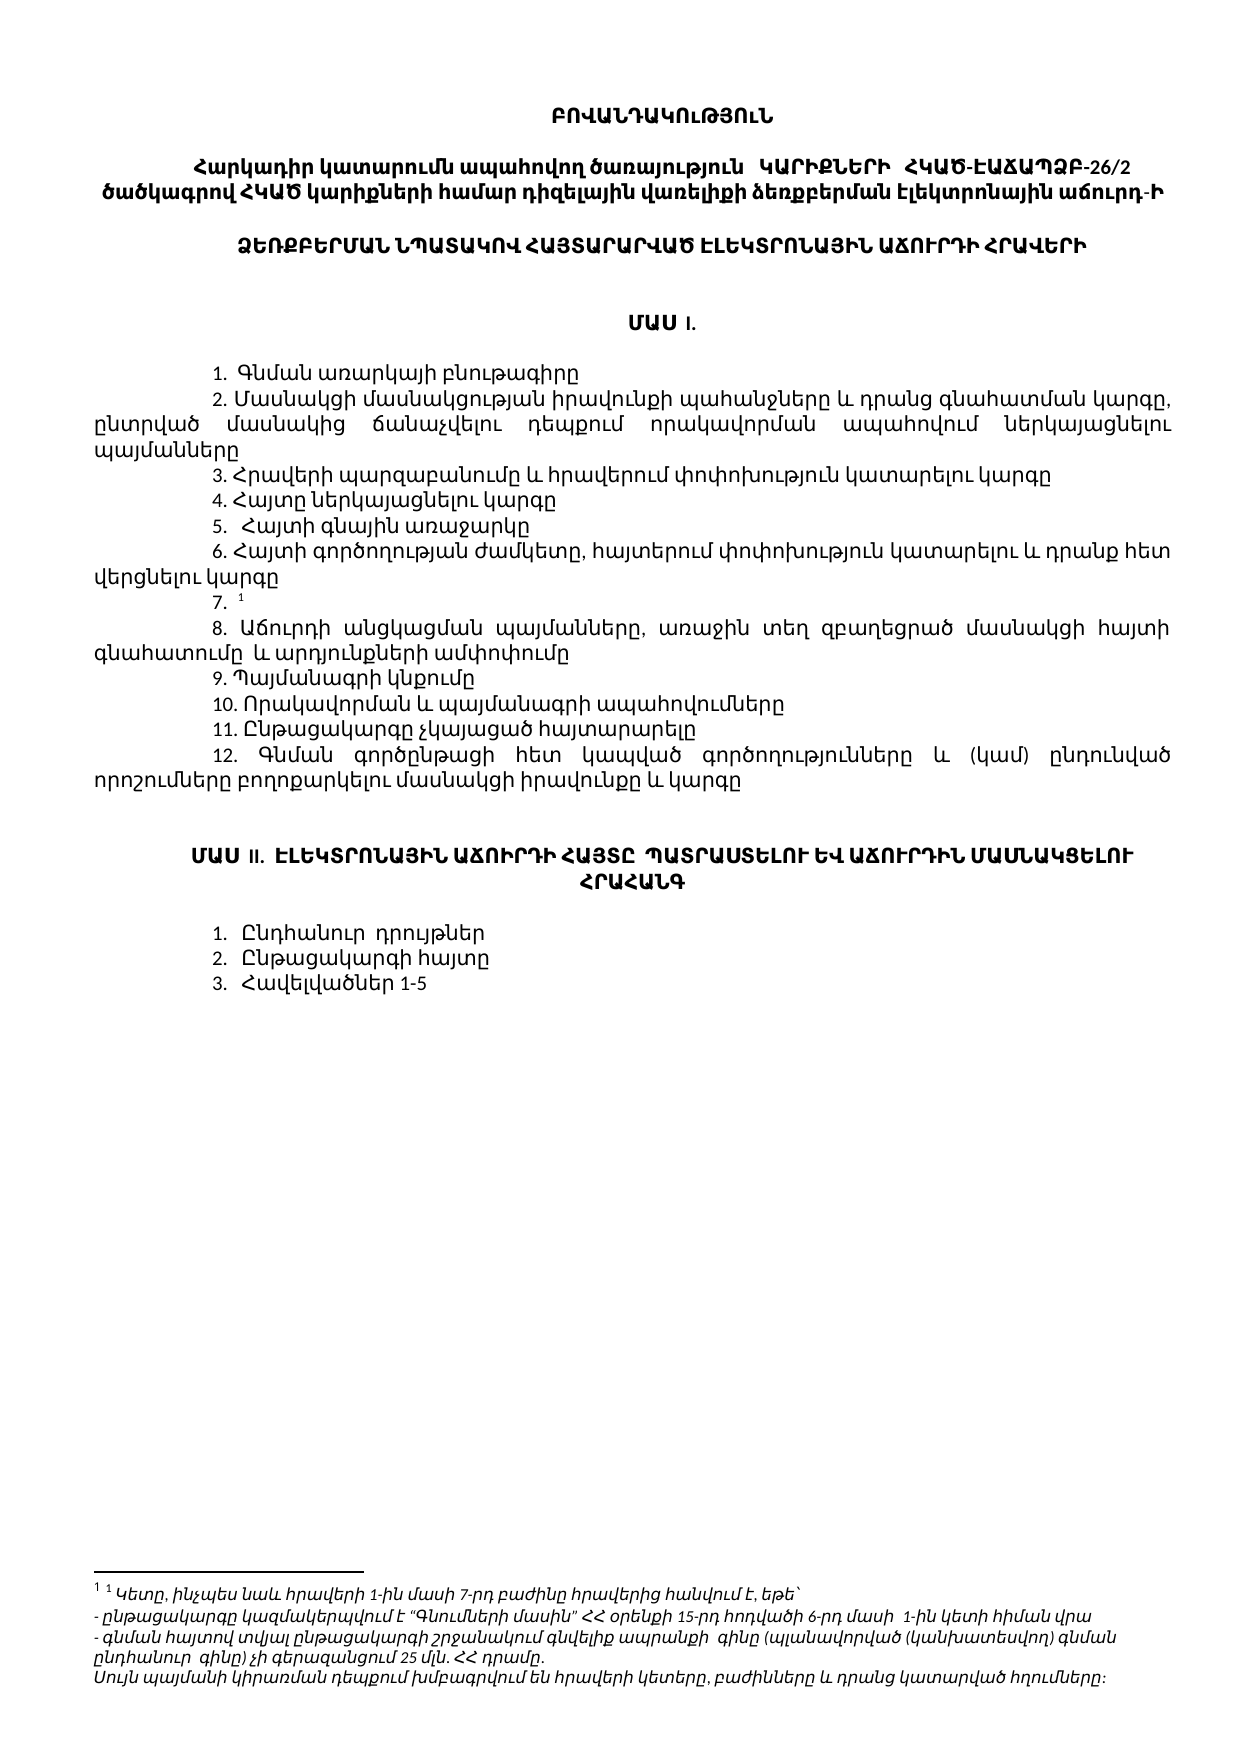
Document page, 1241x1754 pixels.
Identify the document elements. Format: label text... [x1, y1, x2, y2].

text ՄԱՍ I. [94, 310, 1171, 335]
text 3. Հրավերի պարզաբանումը և հրավերում փոփոխություն կատարելու կարգը [94, 462, 1171, 488]
text 8. Աճուրդի անցկացման պայմանները, առաջին տեղ զբաղեցրած մասնակցի հայտի գնահատումը և արդյունքների ամփոփումը [94, 615, 1171, 666]
text ՄԱՍ II. ԷԼԵԿՏՐՈՆԱՅԻՆ ԱՃՈԻՐԴԻ ՀԱՅՏԸ ՊԱՏՐԱՍՏԵԼՈՒ ԵՎ ԱՃՈՒՐԴԻՆ ՄԱՍՆԱԿՑԵԼՈՒ ՀՐԱՀԱՆԳ [94, 843, 1171, 894]
text ԲՈՎԱՆԴԱԿՈւԹՅՈւՆ [94, 103, 1171, 128]
text Հարկադիր կատարումն ապահովող ծառայություն ԿԱՐԻՔՆԵՐԻ ՀԿԱԾ-ԷԱՃԱՊՁԲ-26/2 ծածկագրով ՀԿԱԾ կարիքների համար դիզելային վառելիքի ձեռքբերման էլեկտրոնային աճուրդ-Ի [94, 154, 1171, 205]
text 2. Ընթացակարգի հայտը [94, 945, 1171, 971]
text 1. Գնման առարկայի բնութագիրը [94, 361, 1171, 386]
text 2. Մասնակցի մասնակցության իրավունքի պահանջները և դրանց գնահատման կարգը, ընտրված մասնակից ճանաչվելու դեպքում որակավորման ապահովում ներկայացնելու պայմանները [94, 386, 1171, 462]
text 5. Հայտի գնային առաջարկը [94, 513, 1171, 538]
text 7. 1 [94, 589, 1171, 615]
text 12. Գնման գործընթացի հետ կապված գործողությունները և (կամ) ընդունված որոշումները բողոքարկելու մասնակցի իրավունքը և կարգը [94, 742, 1171, 793]
text 4. Հայտը ներկայացնելու կարգը [94, 488, 1171, 513]
text ՁԵՌՔԲԵՐՄԱՆ ՆՊԱՏԱԿՈՎ ՀԱՅՏԱՐԱՐՎԱԾ ԷԼԵԿՏՐՈՆԱՅԻՆ ԱՃՈՒՐԴԻ ՀՐԱՎԵՐԻ [94, 233, 1171, 259]
text 9. Պայմանագրի կնքումը [94, 666, 1171, 691]
text 3. Հավելվածներ 1-5 [94, 971, 1171, 996]
text 10. Որակավորման և պայմանագրի ապահովումները [94, 691, 1171, 716]
text 6. Հայտի գործողության ժամկետը, հայտերում փոփոխություն կատարելու և դրանք հետ վերցնելու կարգը [94, 538, 1171, 589]
text 11. Ընթացակարգը չկայացած հայտարարելը [94, 716, 1171, 742]
text 1. Ընդհանուր դրույթներ [94, 920, 1171, 945]
